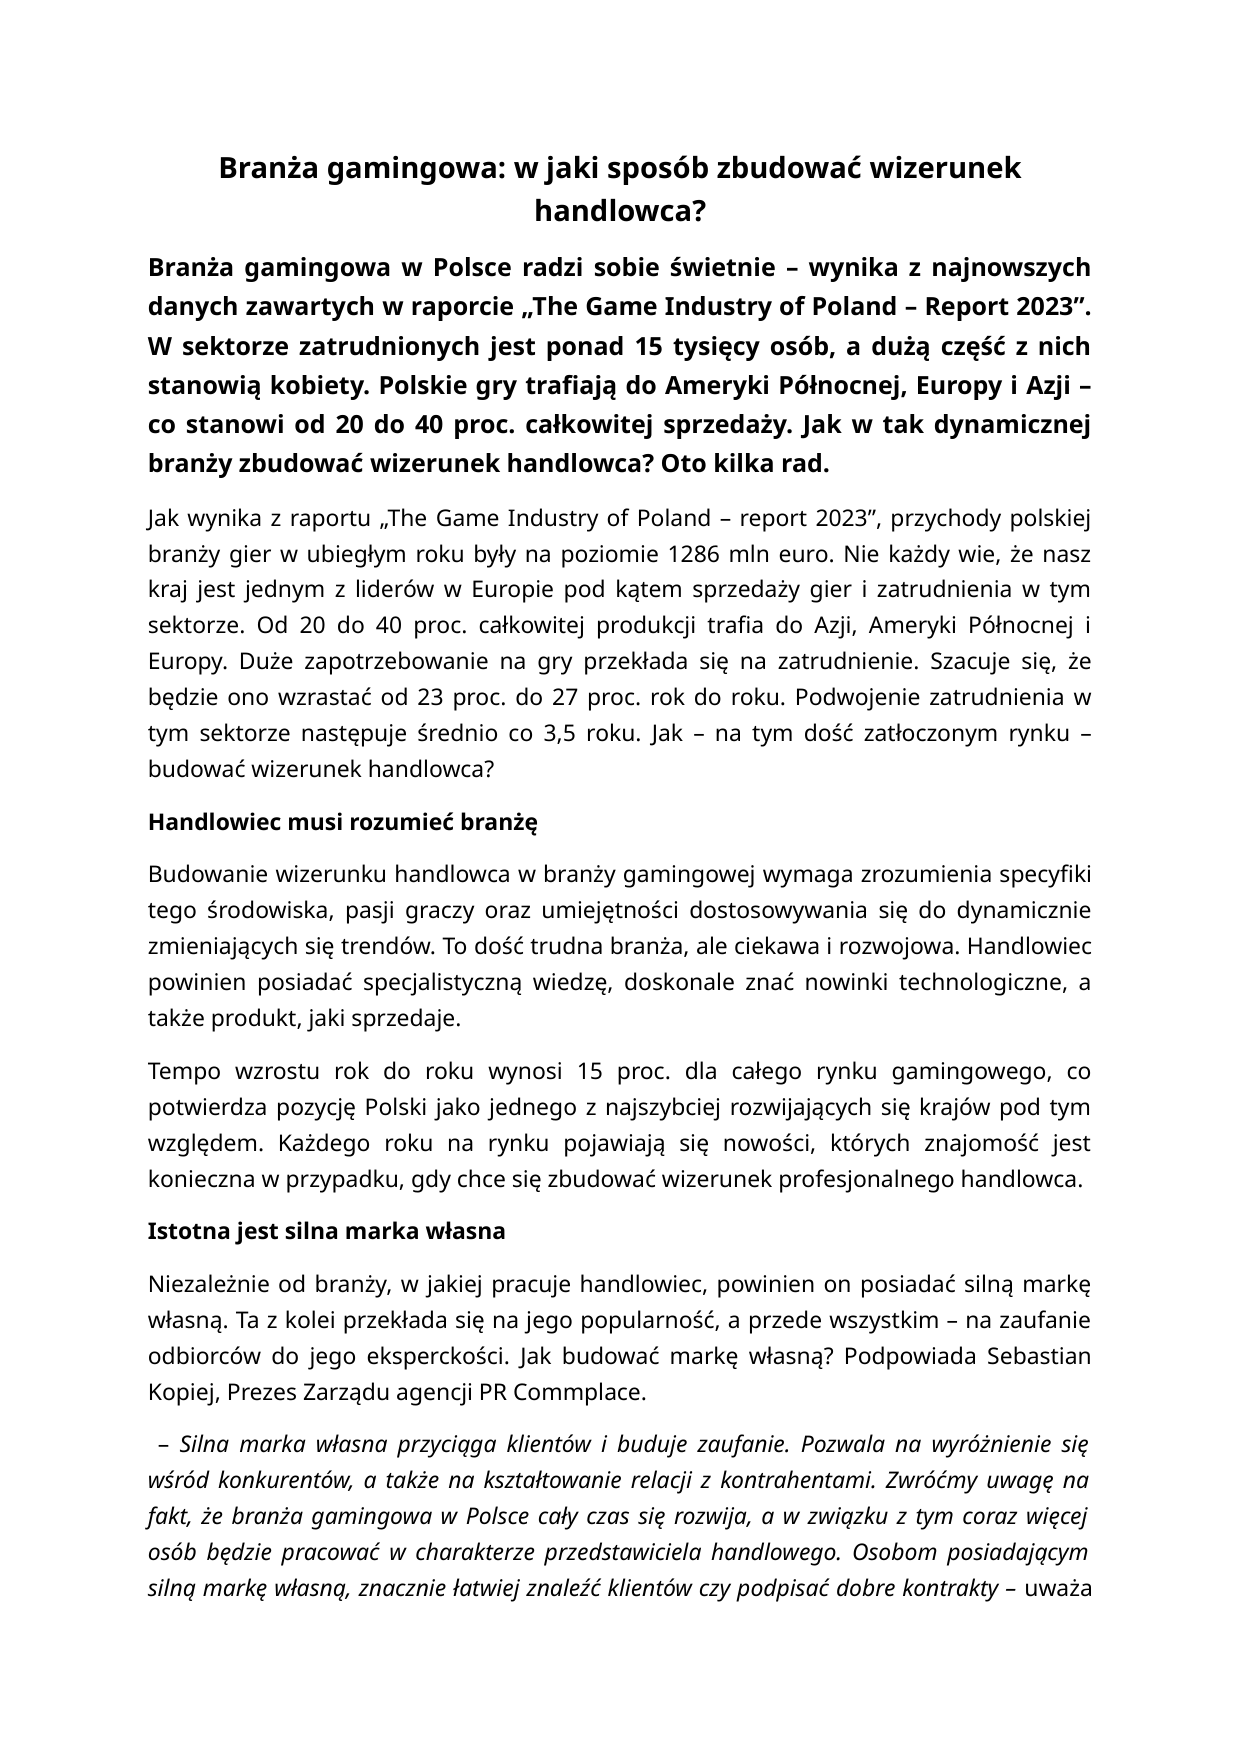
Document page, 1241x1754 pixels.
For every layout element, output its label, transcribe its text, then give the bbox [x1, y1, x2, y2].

text Tempo wzrostu rok do roku wynosi 15 proc. dla całego rynku gamingowego, co potwierdza pozycję Polski jako jednego z najszybciej rozwijających się krajów pod tym względem. Każdego roku na rynku pojawiają się nowości, których znajomość jest konieczna w przypadku, gdy chce się zbudować wizerunek profesjonalnego handlowca. [148, 1055, 1093, 1194]
text Branża gamingowa w Polsce radzi sobie świetnie – wynika z najnowszych danych zawartych w raporcie „The Game Industry of Poland – Report 2023”. W sektorze zatrudnionych jest ponad 15 tysięcy osób, a dużą część z nich stanowią kobiety. Polskie gry trafiają do Ameryki Północnej, Europy i Azji – co stanowi od 20 do 40 proc. całkowitej sprzedaży. Jak w tak dynamicznej branży zbudować wizerunek handlowca? Oto kilka rad. [148, 250, 1093, 480]
text Handlowiec musi rozumieć branżę [148, 806, 1093, 837]
text Branża gamingowa: w jaki sposób zbudować wizerunek handlowca? [148, 148, 1093, 230]
text Niezależnie od branży, w jakiej pracuje handlowiec, powinien on posiadać silną markę własną. Ta z kolei przekłada się na jego popularność, a przede wszystkim – na zaufanie odbiorców do jego eksperckości. Jak budować markę własną? Podpowiada Sebastian Kopiej, Prezes Zarządu agencji PR Commplace. [148, 1268, 1093, 1407]
text Jak wynika z raportu „The Game Industry of Poland – report 2023”, przychody polskiej branży gier w ubiegłym roku były na poziomie 1286 mln euro. Nie każdy wie, że nasz kraj jest jednym z liderów w Europie pod kątem sprzedaży gier i zatrudnienia w tym sektorze. Od 20 do 40 proc. całkowitej produkcji trafia do Azji, Ameryki Północnej i Europy. Duże zapotrzebowanie na gry przekłada się na zatrudnienie. Szacuje się, że będzie ono wzrastać od 23 proc. do 27 proc. rok do roku. Podwojenie zatrudnienia w tym sektorze następuje średnio co 3,5 roku. Jak – na tym dość zatłoczonym rynku – budować wizerunek handlowca? [148, 502, 1093, 784]
text Budowanie wizerunku handlowca w branży gamingowej wymaga zrozumienia specyfiki tego środowiska, pasji graczy oraz umiejętności dostosowywania się do dynamicznie zmieniających się trendów. To dość trudna branża, ale ciekawa i rozwojowa. Handlowiec powinien posiadać specjalistyczną wiedzę, doskonale znać nowinki technologiczne, a także produkt, jaki sprzedaje. [148, 858, 1093, 1033]
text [148, 1428, 1093, 1603]
text Istotna jest silna marka własna [148, 1215, 1093, 1246]
